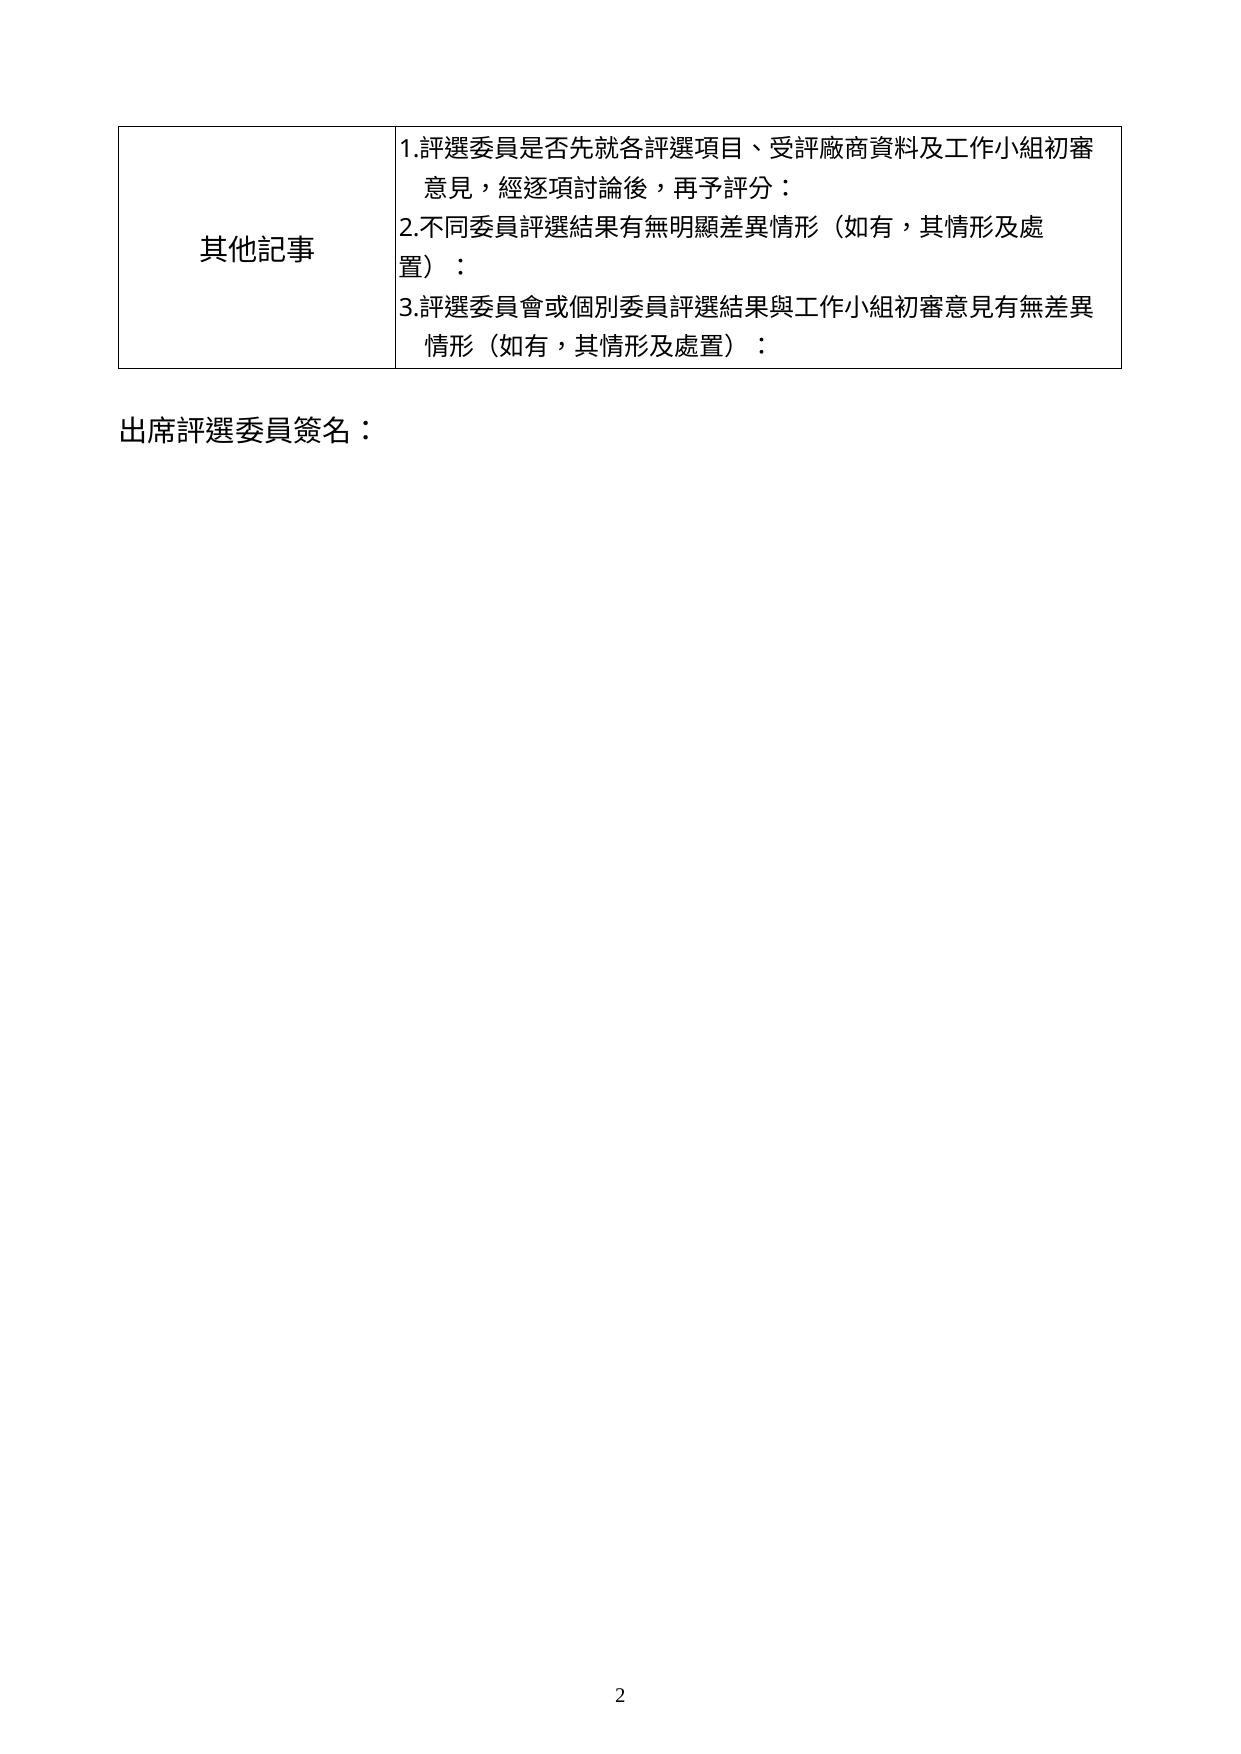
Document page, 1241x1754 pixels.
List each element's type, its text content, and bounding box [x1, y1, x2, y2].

table_cell 1.評選委員是否先就各評選項目、受評廠商資料及工作小組初審意見，經逐項討論後，再予評分： 2.不同委員評選結果有無明顯差異情形（如有，其情形及處置）： 3.評選委員會或個別委員評選結果與工作小組初審意見有無差異情形（如有，其情形及處置）： 4.評選結果於簽報機關首長或其授權人員核定後方生效。 [396, 127, 1121, 368]
text 出席評選委員簽名： [118, 389, 1122, 468]
table_cell 其他記事 [119, 127, 395, 368]
